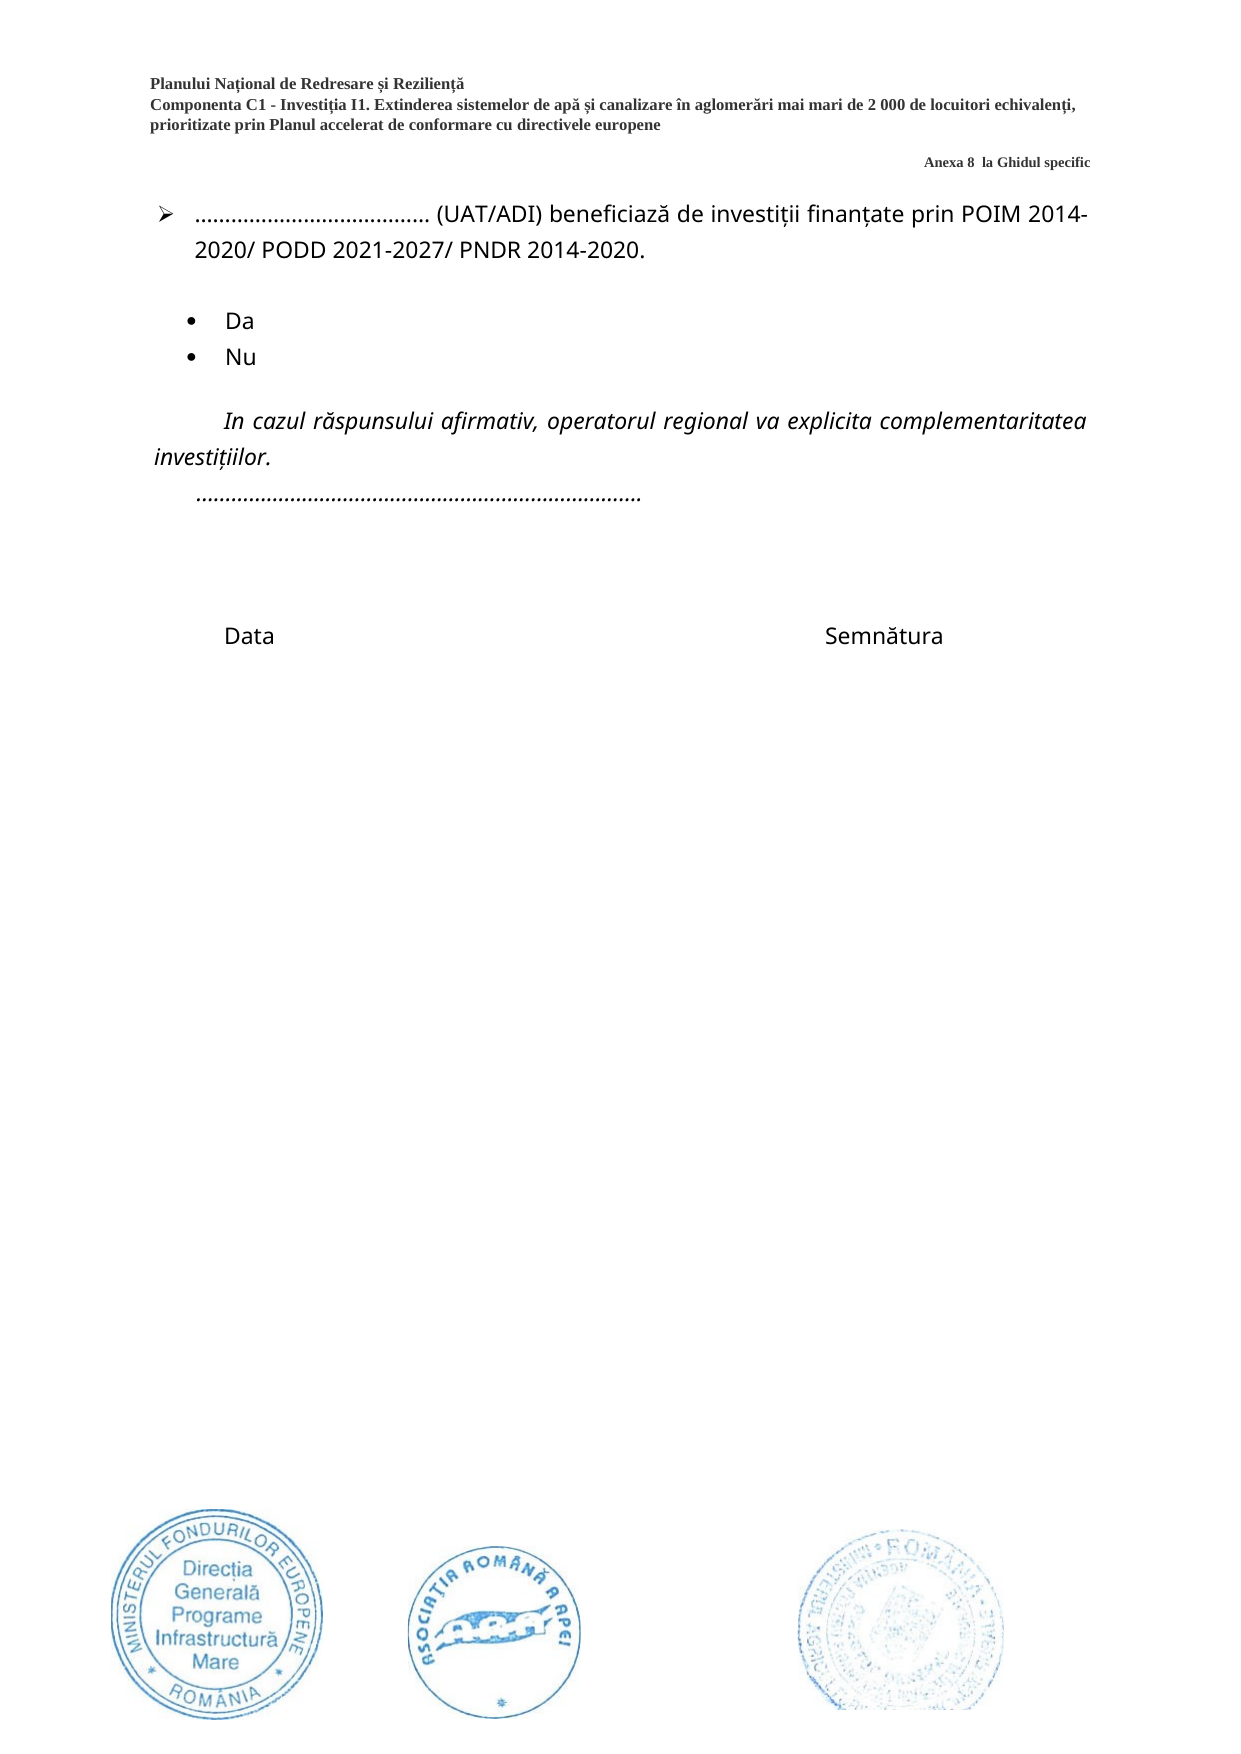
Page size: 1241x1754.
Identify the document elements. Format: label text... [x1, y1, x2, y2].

picture [111, 1509, 323, 1720]
subtitle Da [187, 305, 1090, 336]
text …………………………………………………………………. [196, 477, 1090, 508]
list ………………………………… (UAT/ADI) beneficiază de investiții finanțate prin POIM 2014-2020/ PODD 2021-2027/ PNDR 2014-2020. [157, 198, 1089, 265]
list Data Semnătura [194, 620, 1090, 651]
text In cazul răspunsului afirmativ, operatorul regional va explicita complementaritatea investițiilor. [154, 405, 1090, 472]
picture [407, 1546, 581, 1719]
picture [797, 1529, 1004, 1710]
list Nu [187, 341, 1080, 372]
